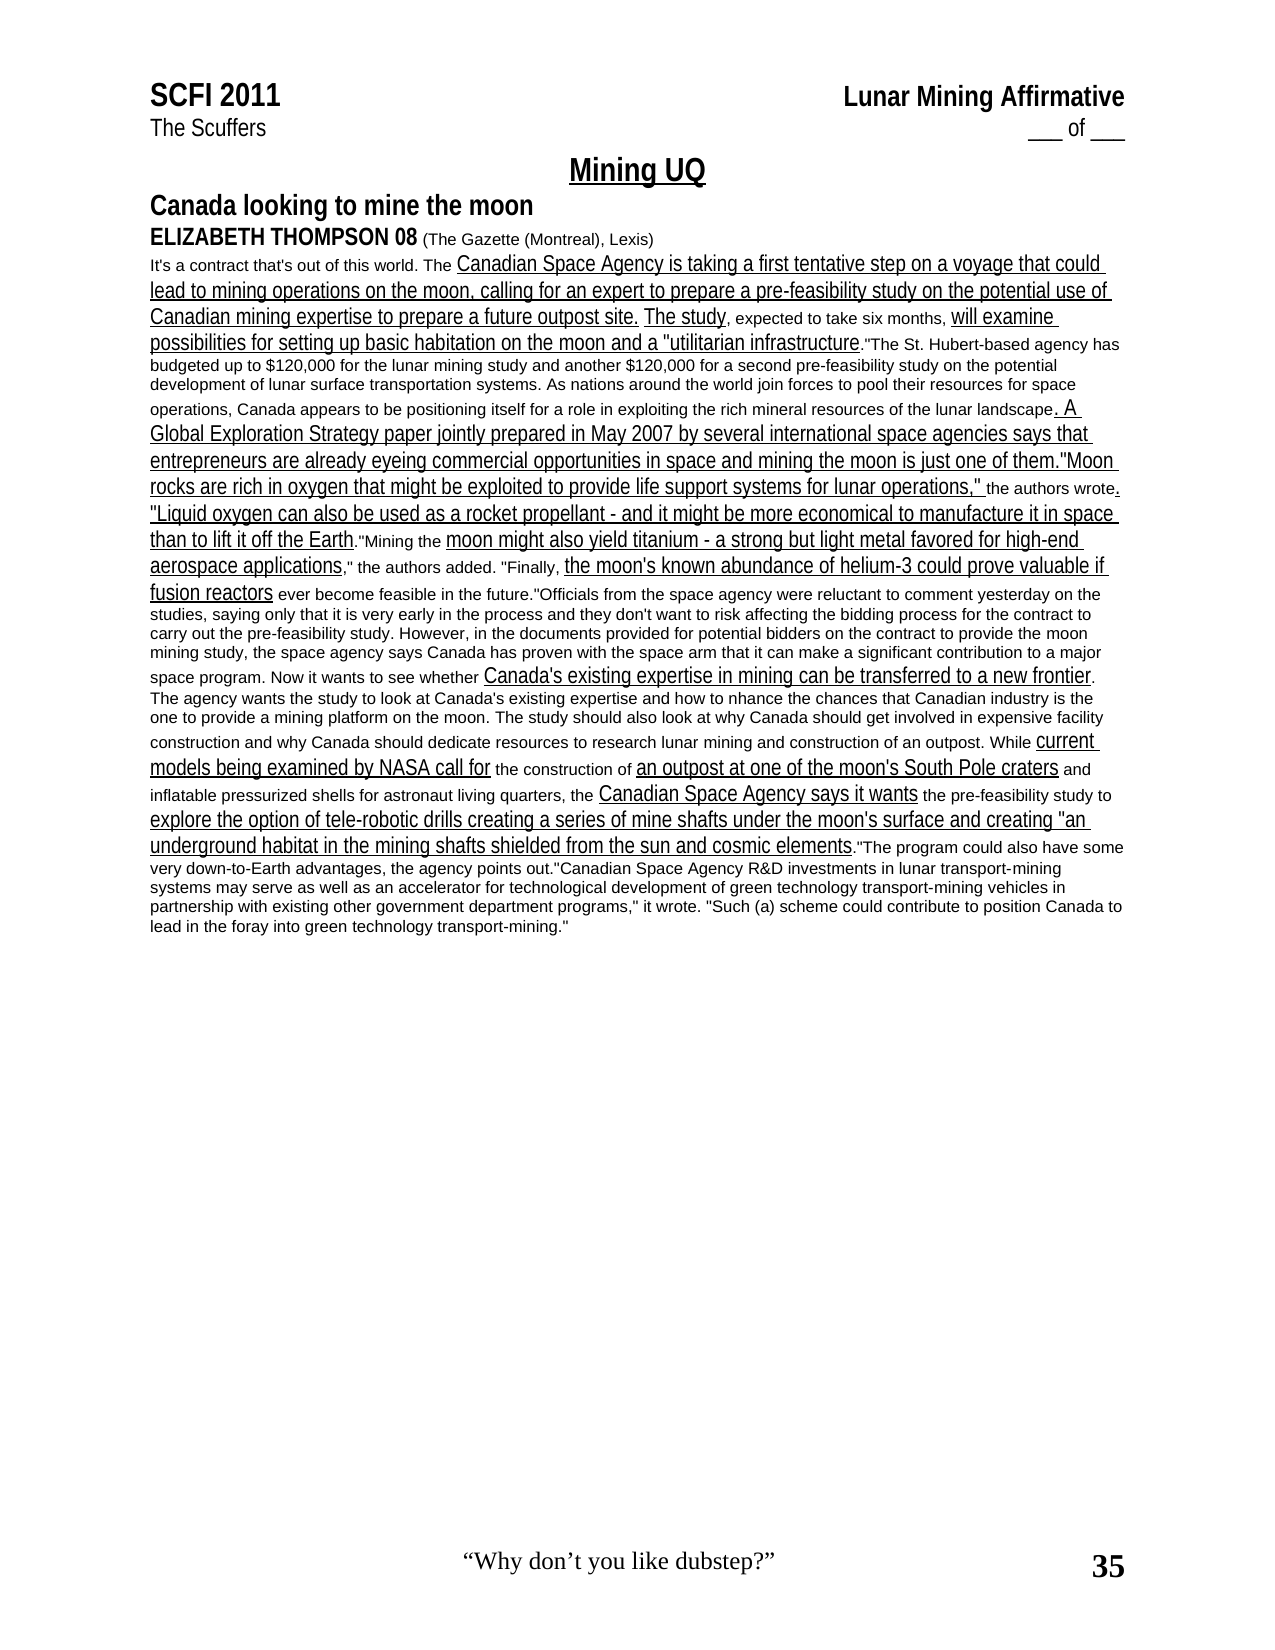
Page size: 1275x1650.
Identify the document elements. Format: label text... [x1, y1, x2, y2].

text ELIZABETH THOMPSON 08 (The Gazette (Montreal), Lexis) [150, 222, 1125, 250]
text Canada looking to mine the moon [150, 188, 1125, 222]
text Mining UQ [150, 150, 1125, 188]
text It's a contract that's out of this world. The Canadian Space Agency is taking a first tentative step on a voyage that could lead to mining operations on the moon, calling for an expert to prepare a pre-feasibility study on the potential use of Canadian mining expertise to prepare a future outpost site. The study, expected to take six months, will examine possibilities for setting up basic habitation on the moon and a "utilitarian infrastructure."The St. Hubert-based agency has budgeted up to $120,000 for the lunar mining study and another $120,000 for a second pre-feasibility study on the potential development of lunar surface transportation systems. As nations around the world join forces to pool their resources for space operations, Canada appears to be positioning itself for a role in exploiting the rich mineral resources of the lunar landscape. A Global Exploration Strategy paper jointly prepared in May 2007 by several international space agencies says that entrepreneurs are already eyeing commercial opportunities in space and mining the moon is just one of them."Moon rocks are rich in oxygen that might be exploited to provide life support systems for lunar operations," the authors wrote. "Liquid oxygen can also be used as a rocket propellant - and it might be more economical to manufacture it in space than to lift it off the Earth."Mining the moon might also yield titanium - a strong but light metal favored for high-end aerospace applications," the authors added. "Finally, the moon's known abundance of helium-3 could prove valuable if fusion reactors ever become feasible in the future."Officials from the space agency were reluctant to comment yesterday on the studies, saying only that it is very early in the process and they don't want to risk affecting the bidding process for the contract to carry out the pre-feasibility study. However, in the documents provided for potential bidders on the contract to provide the moon mining study, the space agency says Canada has proven with the space arm that it can make a significant contribution to a major space program. Now it wants to see whether Canada's existing expertise in mining can be transferred to a new frontier. The agency wants the study to look at Canada's existing expertise and how to nhance the chances that Canadian industry is the one to provide a mining platform on the moon. The study should also look at why Canada should get involved in expensive facility construction and why Canada should dedicate resources to research lunar mining and construction of an outpost. While current models being examined by NASA call for the construction of an outpost at one of the moon's South Pole craters and inflatable pressurized shells for astronaut living quarters, the Canadian Space Agency says it wants the pre-feasibility study to explore the option of tele-robotic drills creating a series of mine shafts under the moon's surface and creating "an underground habitat in the mining shafts shielded from the sun and cosmic elements."The program could also have some very down-to-Earth advantages, the agency points out."Canadian Space Agency R&D investments in lunar transport-mining systems may serve as well as an accelerator for technological development of green technology transport-mining vehicles in partnership with existing other government department programs," it wrote. "Such (a) scheme could contribute to position Canada to lead in the foray into green technology transport-mining." [150, 250, 1125, 936]
